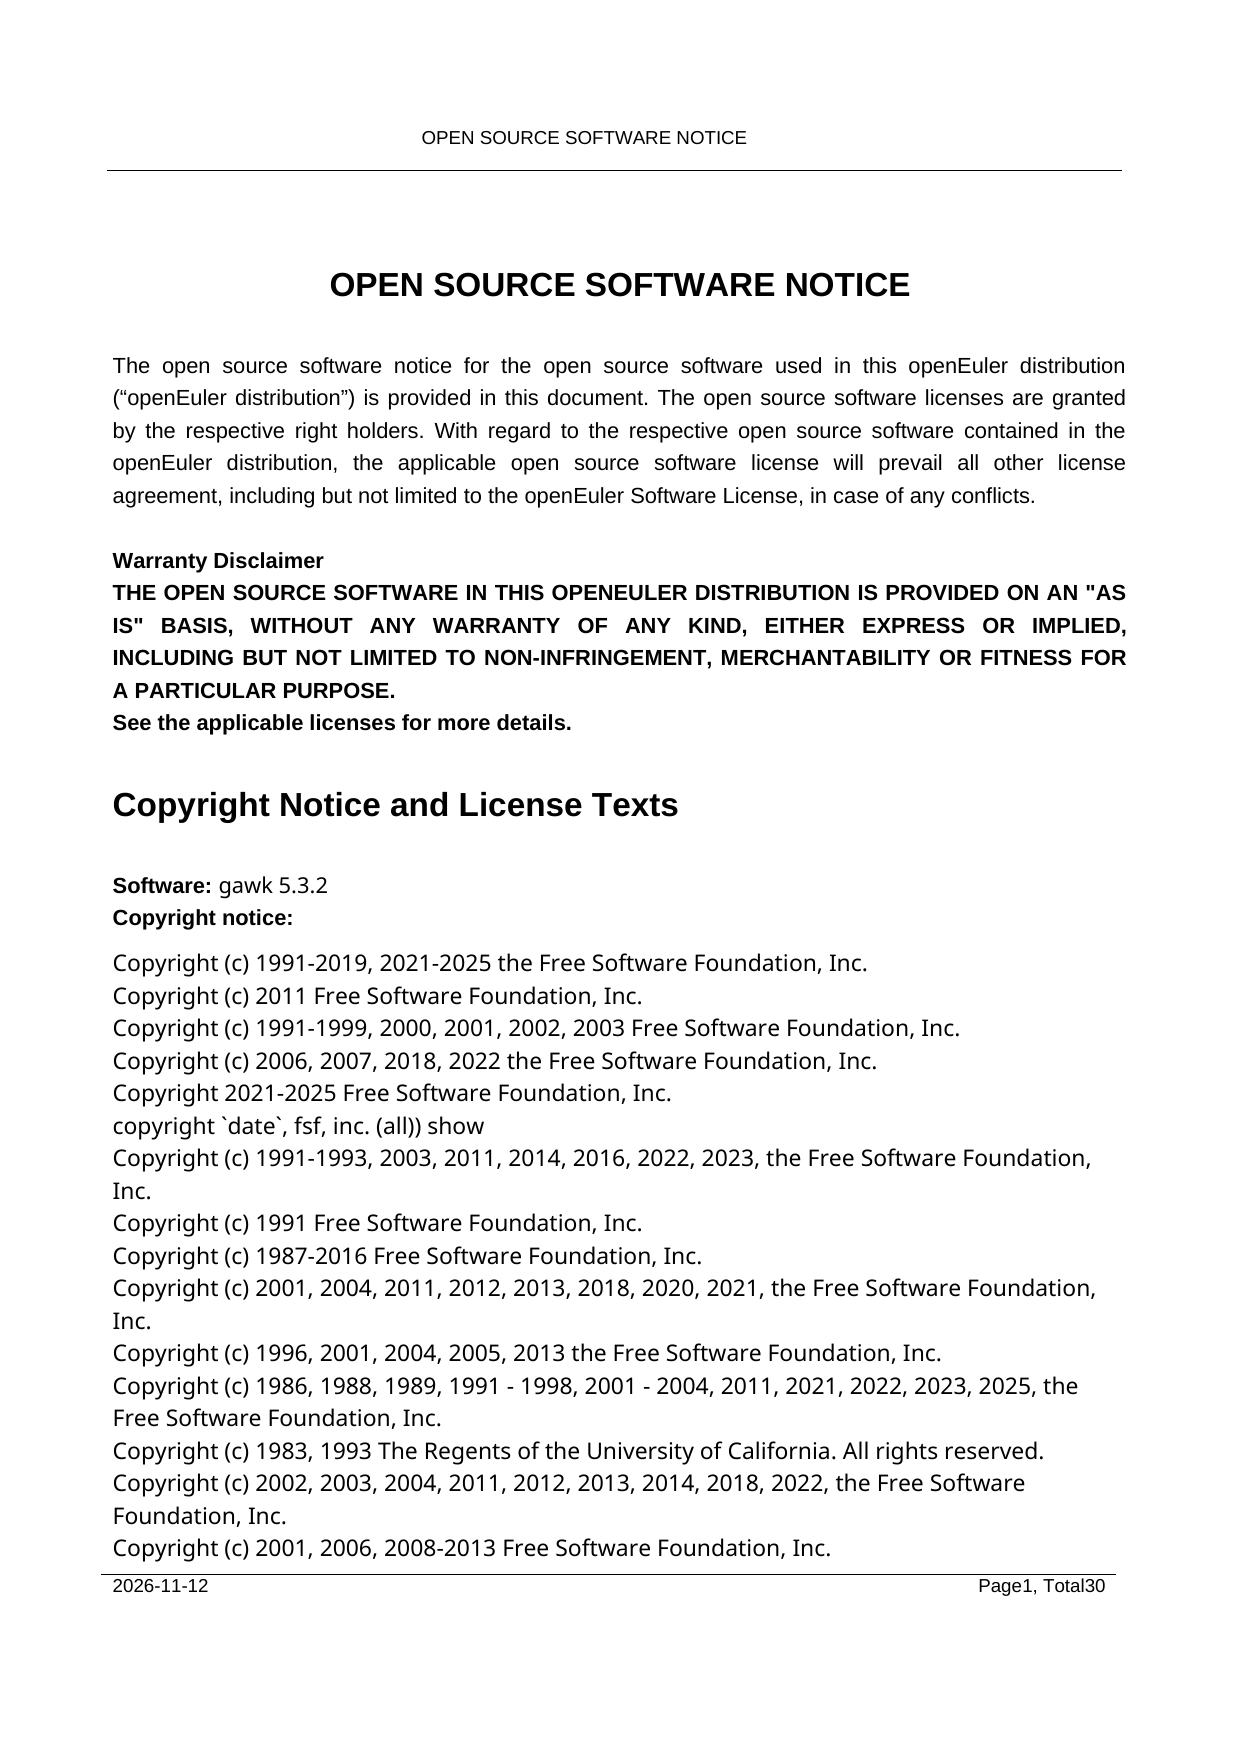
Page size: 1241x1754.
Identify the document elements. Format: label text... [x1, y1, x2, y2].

text OPEN SOURCE SOFTWARE NOTICE [112, 251, 1128, 316]
text The open source software notice for the open source software used in this openEuler distribution (“openEuler distribution”) is provided in this document. The open source software licenses are granted by the respective right holders. With regard to the respective open source software contained in the openEuler distribution, the applicable open source software license will prevail all other license agreement, including but not limited to the openEuler Software License, in case of any conflicts. [112, 349, 1128, 511]
text THE OPEN SOURCE SOFTWARE IN THIS OPENEULER DISTRIBUTION IS PROVIDED ON AN "AS IS" BASIS, WITHOUT ANY WARRANTY OF ANY KIND, EITHER EXPRESS OR IMPLIED, INCLUDING BUT NOT LIMITED TO NON-INFRINGEMENT, MERCHANTABILITY OR FITNESS FOR A PARTICULAR PURPOSE. See the applicable licenses for more details. [112, 576, 1128, 739]
text Warranty Disclaimer [112, 544, 1128, 576]
text Copyright notice: [112, 901, 1128, 934]
text Copyright Notice and License Texts [112, 771, 1128, 836]
title Software: gawk 5.3.2 [112, 869, 1128, 901]
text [112, 947, 1128, 1564]
